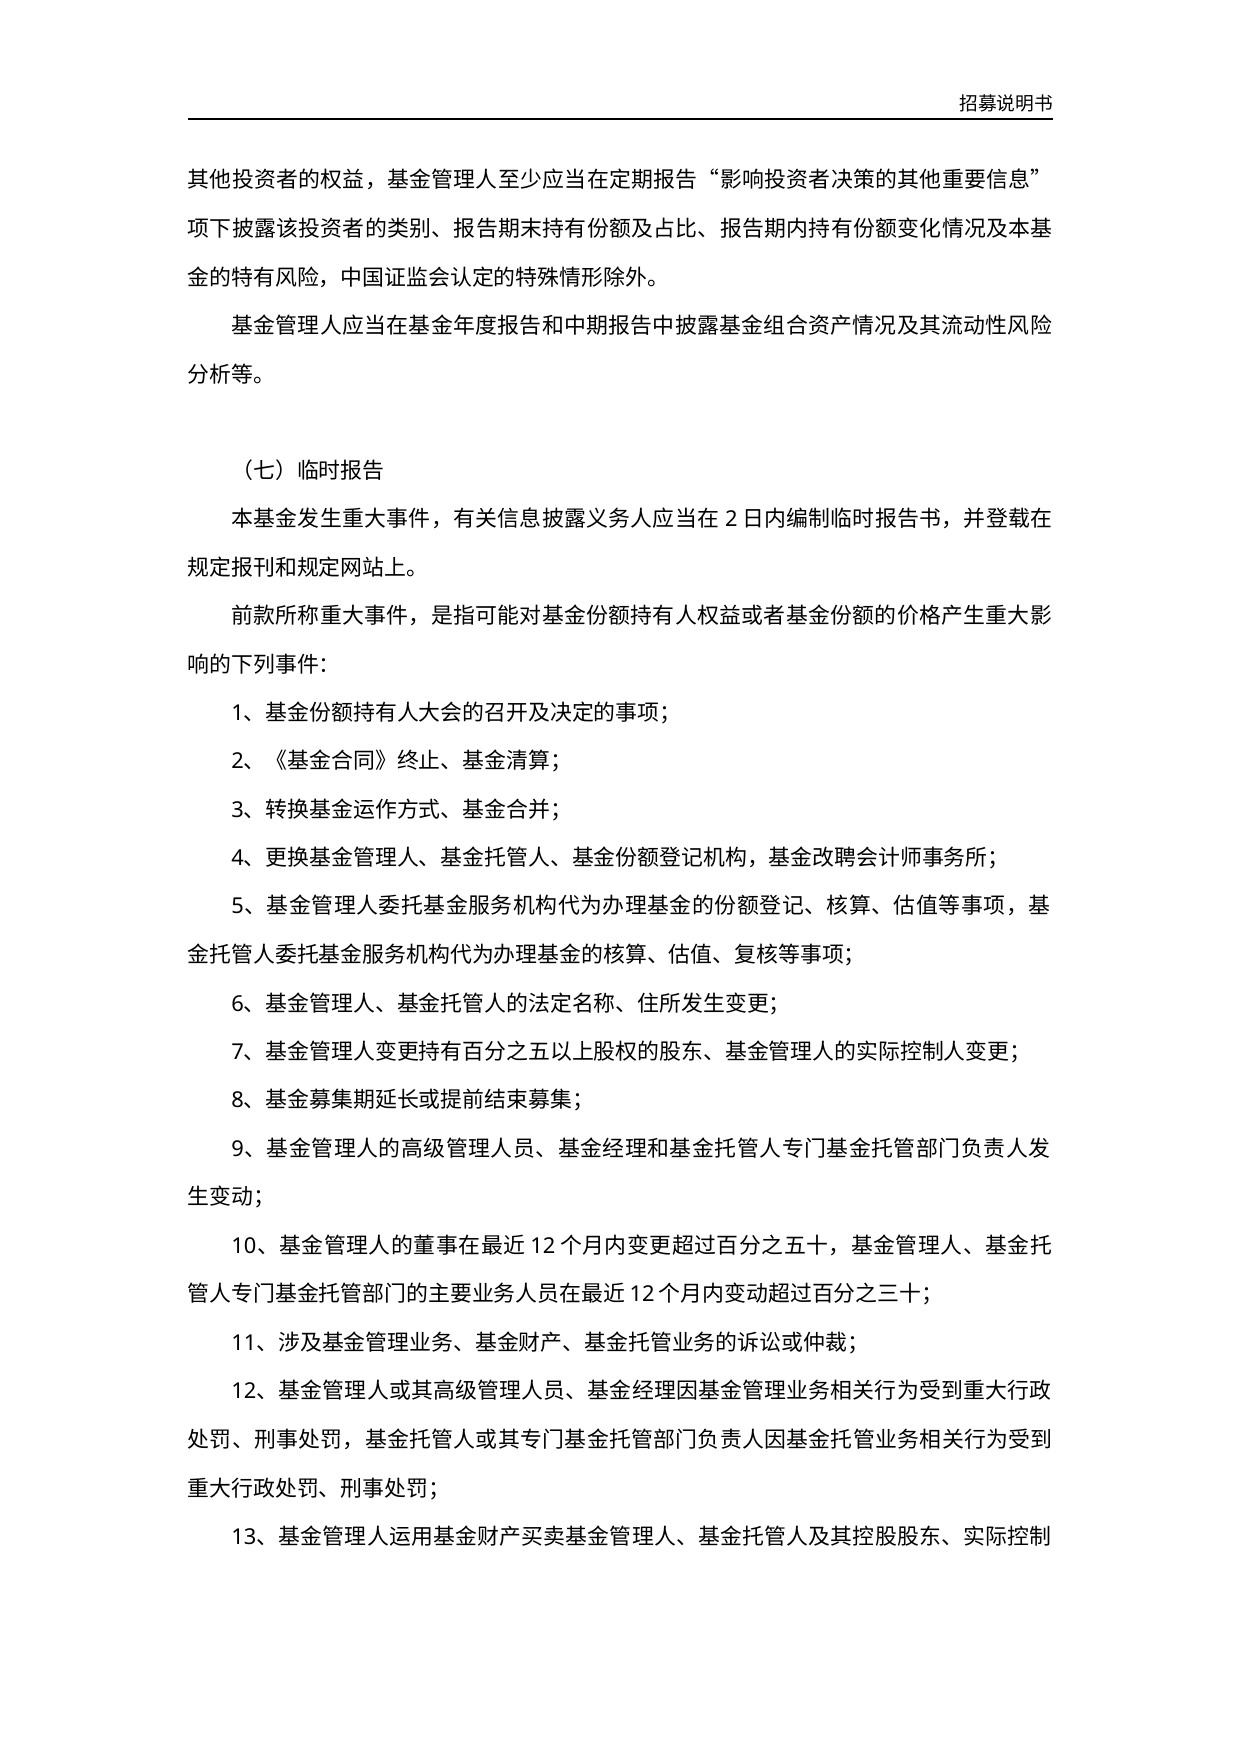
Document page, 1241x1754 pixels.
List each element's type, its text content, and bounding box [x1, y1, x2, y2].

list 基金管理人应当在基金年度报告和中期报告中披露基金组合资产情况及其流动性风险分析等。 [187, 308, 1053, 389]
list 12、基金管理人或其高级管理人员、基金经理因基金管理业务相关行为受到重大行政处罚、刑事处罚，基金托管人或其专门基金托管部门负责人因基金托管业务相关行为受到重大行政处罚、刑事处罚； [187, 1373, 1053, 1503]
list 本基金发生重大事件，有关信息披露义务人应当在2日内编制临时报告书，并登载在规定报刊和规定网站上。 [187, 501, 1053, 582]
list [187, 162, 1053, 292]
list 9、基金管理人的高级管理人员、基金经理和基金托管人专门基金托管部门负责人发生变动； [187, 1130, 1053, 1211]
list （七）临时报告 [187, 452, 1053, 485]
list 6、基金管理人、基金托管人的法定名称、住所发生变更； [187, 985, 1053, 1018]
list 10、基金管理人的董事在最近12个月内变更超过百分之五十，基金管理人、基金托管人专门基金托管部门的主要业务人员在最近12个月内变动超过百分之三十； [187, 1227, 1053, 1308]
list 8、基金募集期延长或提前结束募集； [187, 1082, 1053, 1114]
list 前款所称重大事件，是指可能对基金份额持有人权益或者基金份额的价格产生重大影响的下列事件： [187, 598, 1053, 679]
list 3、转换基金运作方式、基金合并； [187, 791, 1053, 824]
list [187, 1518, 1053, 1551]
list 11、涉及基金管理业务、基金财产、基金托管业务的诉讼或仲裁； [187, 1324, 1053, 1357]
list 1、基金份额持有人大会的召开及决定的事项； [187, 695, 1053, 727]
list 7、基金管理人变更持有百分之五以上股权的股东、基金管理人的实际控制人变更； [187, 1033, 1053, 1066]
list 5、基金管理人委托基金服务机构代为办理基金的份额登记、核算、估值等事项，基金托管人委托基金服务机构代为办理基金的核算、估值、复核等事项； [187, 888, 1053, 969]
list 4、更换基金管理人、基金托管人、基金份额登记机构，基金改聘会计师事务所； [187, 840, 1053, 872]
list 2、《基金合同》终止、基金清算； [187, 743, 1053, 776]
